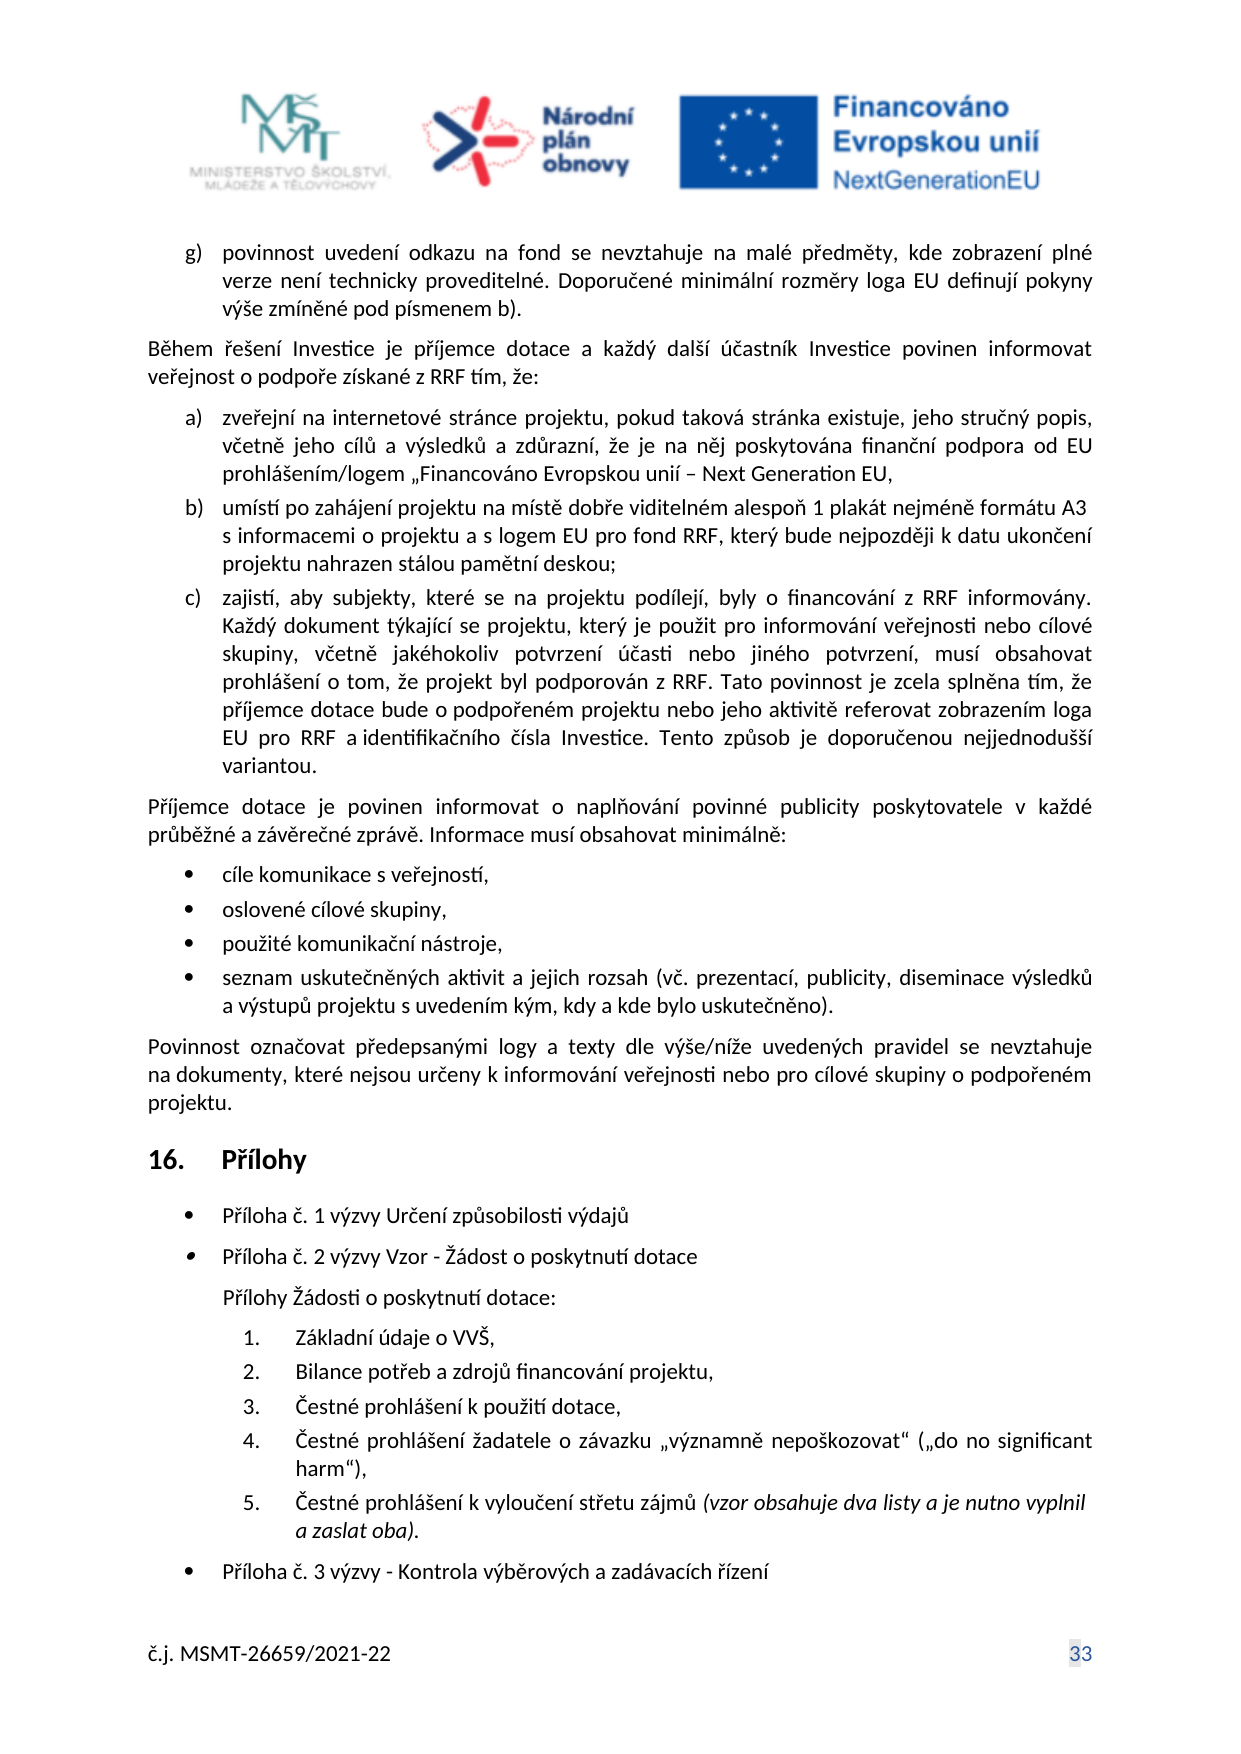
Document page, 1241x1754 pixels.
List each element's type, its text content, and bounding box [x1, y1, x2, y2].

list Přílohy Žádosti o poskytnutí dotace: [223, 1283, 1093, 1311]
list použité komunikační nástroje, [185, 929, 1093, 957]
text Povinnost označovat předepsanými logy a texty dle výše/níže uvedených pravidel se nevztahuje na dokumenty, které nejsou určeny k informování veřejnosti nebo pro cílové skupiny o podpořeném projektu. [148, 1032, 1093, 1116]
picture [178, 73, 1062, 210]
list povinnost uvedení odkazu na fond se nevztahuje na malé předměty, kde zobrazení plné verze není technicky proveditelné. Doporučené minimální rozměry loga EU definují pokyny výše zmíněné pod písmenem b). [185, 238, 1093, 322]
list Čestné prohlášení žadatele o závazku „významně nepoškozovat“ („do no significant harm“), [243, 1426, 1093, 1482]
list Čestné prohlášení k vyloučení střetu zájmů (vzor obsahuje dva listy a je nutno vyplnil a zaslat oba). [243, 1488, 1093, 1544]
list umístí po zahájení projektu na místě dobře viditelném alespoň 1 plakát nejméně formátu A3 s informacemi o projektu a s logem EU pro fond RRF, který bude nejpozději k datu ukončení projektu nahrazen stálou pamětní deskou; [185, 493, 1093, 577]
text Příjemce dotace je povinen informovat o naplňování povinné publicity poskytovatele v každé průběžné a závěrečné zprávě. Informace musí obsahovat minimálně: [148, 792, 1093, 848]
list cíle komunikace s veřejností, [185, 861, 1093, 889]
text Během řešení Investice je příjemce dotace a každý další účastník Investice povinen informovat veřejnost o podpoře získané z RRF tím, že: [148, 334, 1093, 390]
list seznam uskutečněných aktivit a jejich rozsah (vč. prezentací, publicity, diseminace výsledků a výstupů projektu s uvedením kým, kdy a kde bylo uskutečněno). [185, 963, 1093, 1019]
list Bilance potřeb a zdrojů financování projektu, [243, 1357, 1093, 1386]
list zveřejní na internetové stránce projektu, pokud taková stránka existuje, jeho stručný popis, včetně jeho cílů a výsledků a zdůrazní, že je na něj poskytována finanční podpora od EU prohlášením/logem „Financováno Evropskou unií – Next Generation EU, [185, 403, 1093, 487]
list Čestné prohlášení k použití dotace, [243, 1392, 1093, 1420]
list zajistí, aby subjekty, které se na projektu podílejí, byly o financování z RRF informovány. Každý dokument týkající se projektu, který je použit pro informování veřejnosti nebo cílové skupiny, včetně jakéhokoliv potvrzení účasti nebo jiného potvrzení, musí obsahovat prohlášení o tom, že projekt byl podporován z RRF. Tato povinnost je zcela splněna tím, že příjemce dotace bude o podpořeném projektu nebo jeho aktivitě referovat zobrazením loga EU pro RRF a identifikačního čísla Investice. Tento způsob je doporučenou nejjednodušší variantou. [185, 583, 1093, 779]
list Příloha č. 1 výzvy Určení způsobilosti výdajů [185, 1202, 1093, 1230]
list Přílohy [148, 1141, 1093, 1177]
list Příloha č. 3 výzvy - Kontrola výběrových a zadávacích řízení [185, 1557, 1093, 1585]
list Základní údaje o VVŠ, [243, 1323, 1093, 1351]
list Příloha č. 2 výzvy Vzor - Žádost o poskytnutí dotace [185, 1242, 1093, 1270]
list oslovené cílové skupiny, [185, 895, 1093, 923]
